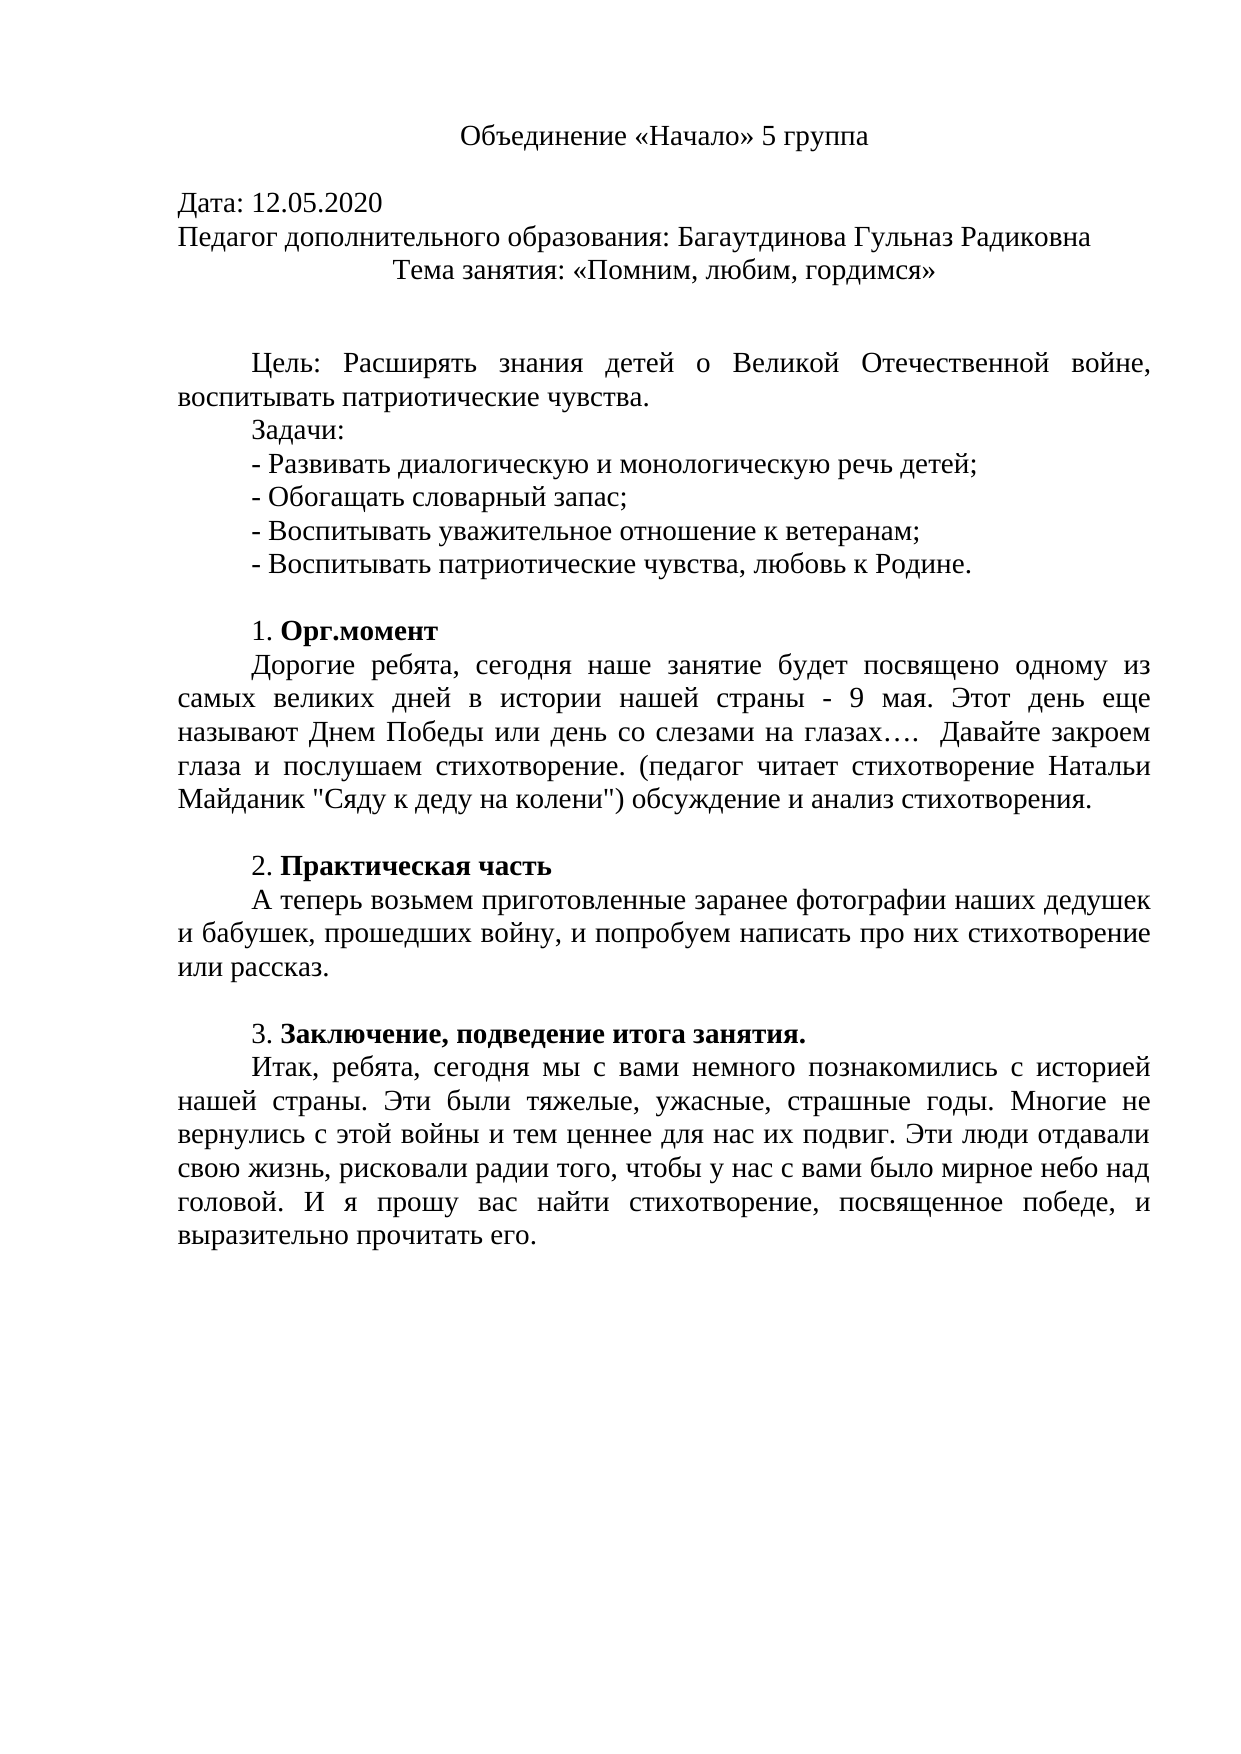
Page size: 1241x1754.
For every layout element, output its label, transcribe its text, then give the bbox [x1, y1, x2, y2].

text 1. Орг.момент [177, 613, 1152, 647]
text Дорогие ребята, сегодня наше занятие будет посвящено одному из самых великих дней в истории нашей страны - 9 мая. Этот день еще называют Днем Победы или день со слезами на глазах…. Давайте закроем глаза и послушаем стихотворение. (педагог читает стихотворение Натальи Майданик "Сяду к деду на колени") обсуждение и анализ стихотворения. [177, 647, 1152, 815]
text - Обогащать словарный запас; [177, 479, 1152, 513]
text Объединение «Начало» 5 группа [177, 118, 1152, 152]
text Цель: Расширять знания детей о Великой Отечественной войне, воспитывать патриотические чувства. [177, 345, 1152, 412]
text Тема занятия: «Помним, любим, гордимся» [177, 252, 1152, 286]
text Педагог дополнительного образования: Багаутдинова Гульназ Радиковна [177, 219, 1152, 252]
text Дата: 12.05.2020 [177, 185, 1152, 219]
text Итак, ребята, сегодня мы с вами немного познакомились с историей нашей страны. Эти были тяжелые, ужасные, страшные годы. Многие не вернулись с этой войны и тем ценнее для нас их подвиг. Эти люди отдавали свою жизнь, рисковали радии того, чтобы у нас с вами было мирное небо над головой. И я прошу вас найти стихотворение, посвященное победе, и выразительно прочитать его. [177, 1049, 1152, 1251]
text 2. Практическая часть [177, 848, 1152, 882]
text А теперь возьмем приготовленные заранее фотографии наших дедушек и бабушек, прошедших войну, и попробуем написать про них стихотворение или рассказ. [177, 882, 1152, 982]
text 3. Заключение, подведение итога занятия. [177, 1016, 1152, 1049]
text Задачи: [177, 412, 1152, 446]
text - Воспитывать уважительное отношение к ветеранам; [177, 513, 1152, 546]
text - Развивать диалогическую и монологическую речь детей; [177, 446, 1152, 479]
text - Воспитывать патриотические чувства, любовь к Родине. [177, 546, 1152, 580]
